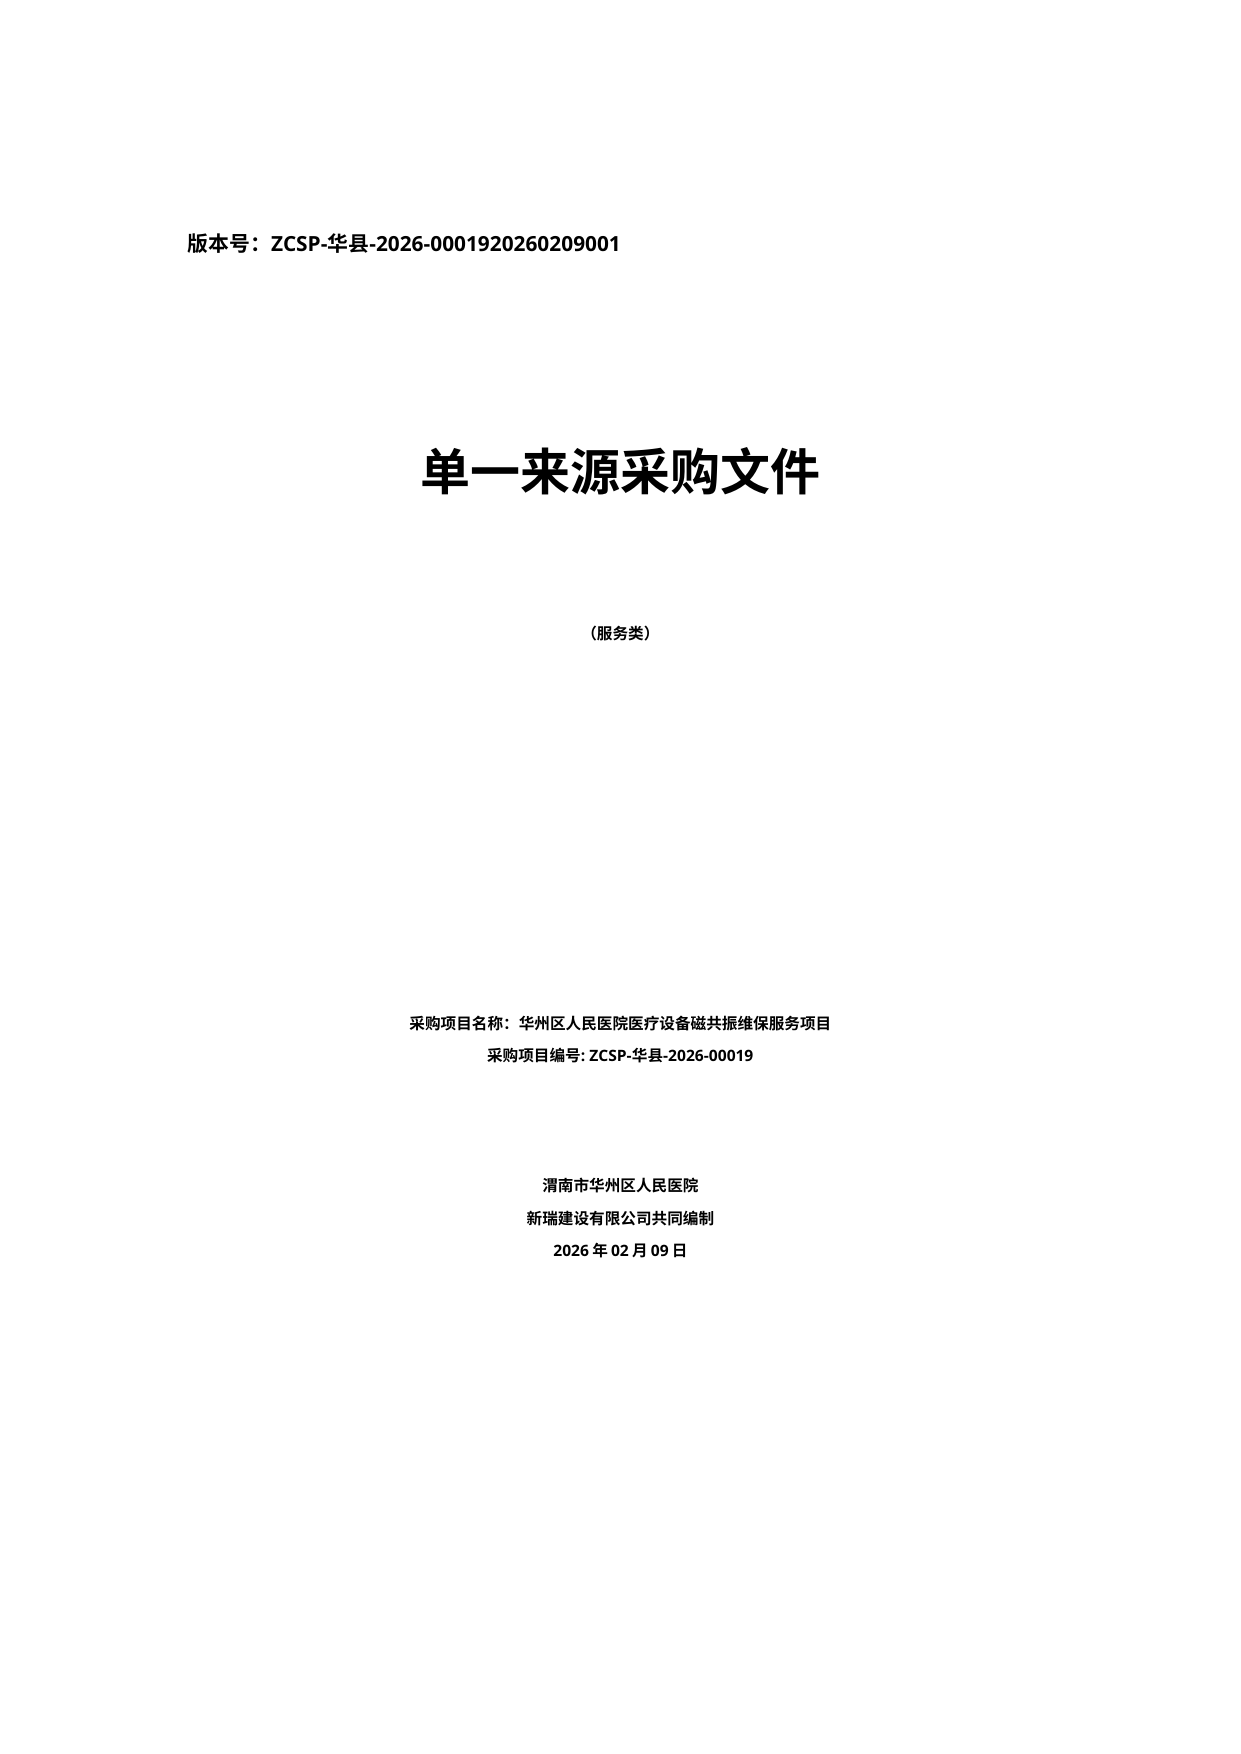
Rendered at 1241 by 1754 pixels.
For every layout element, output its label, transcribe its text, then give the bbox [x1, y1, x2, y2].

text 新瑞建设有限公司共同编制 [187, 1202, 1053, 1234]
text 2026年02月09日 [187, 1234, 1053, 1267]
text 采购项目编号: ZCSP-华县-2026-00019 [187, 1039, 1053, 1169]
text 渭南市华州区人民医院 [187, 1169, 1053, 1202]
text 版本号：ZCSP-华县-2026-0001920260209001 [187, 227, 1053, 422]
text 采购项目名称：华州区人民医院医疗设备磁共振维保服务项目 [187, 1007, 1053, 1039]
text （服务类） [187, 617, 1053, 1007]
text 单一来源采购文件 [187, 422, 1053, 617]
